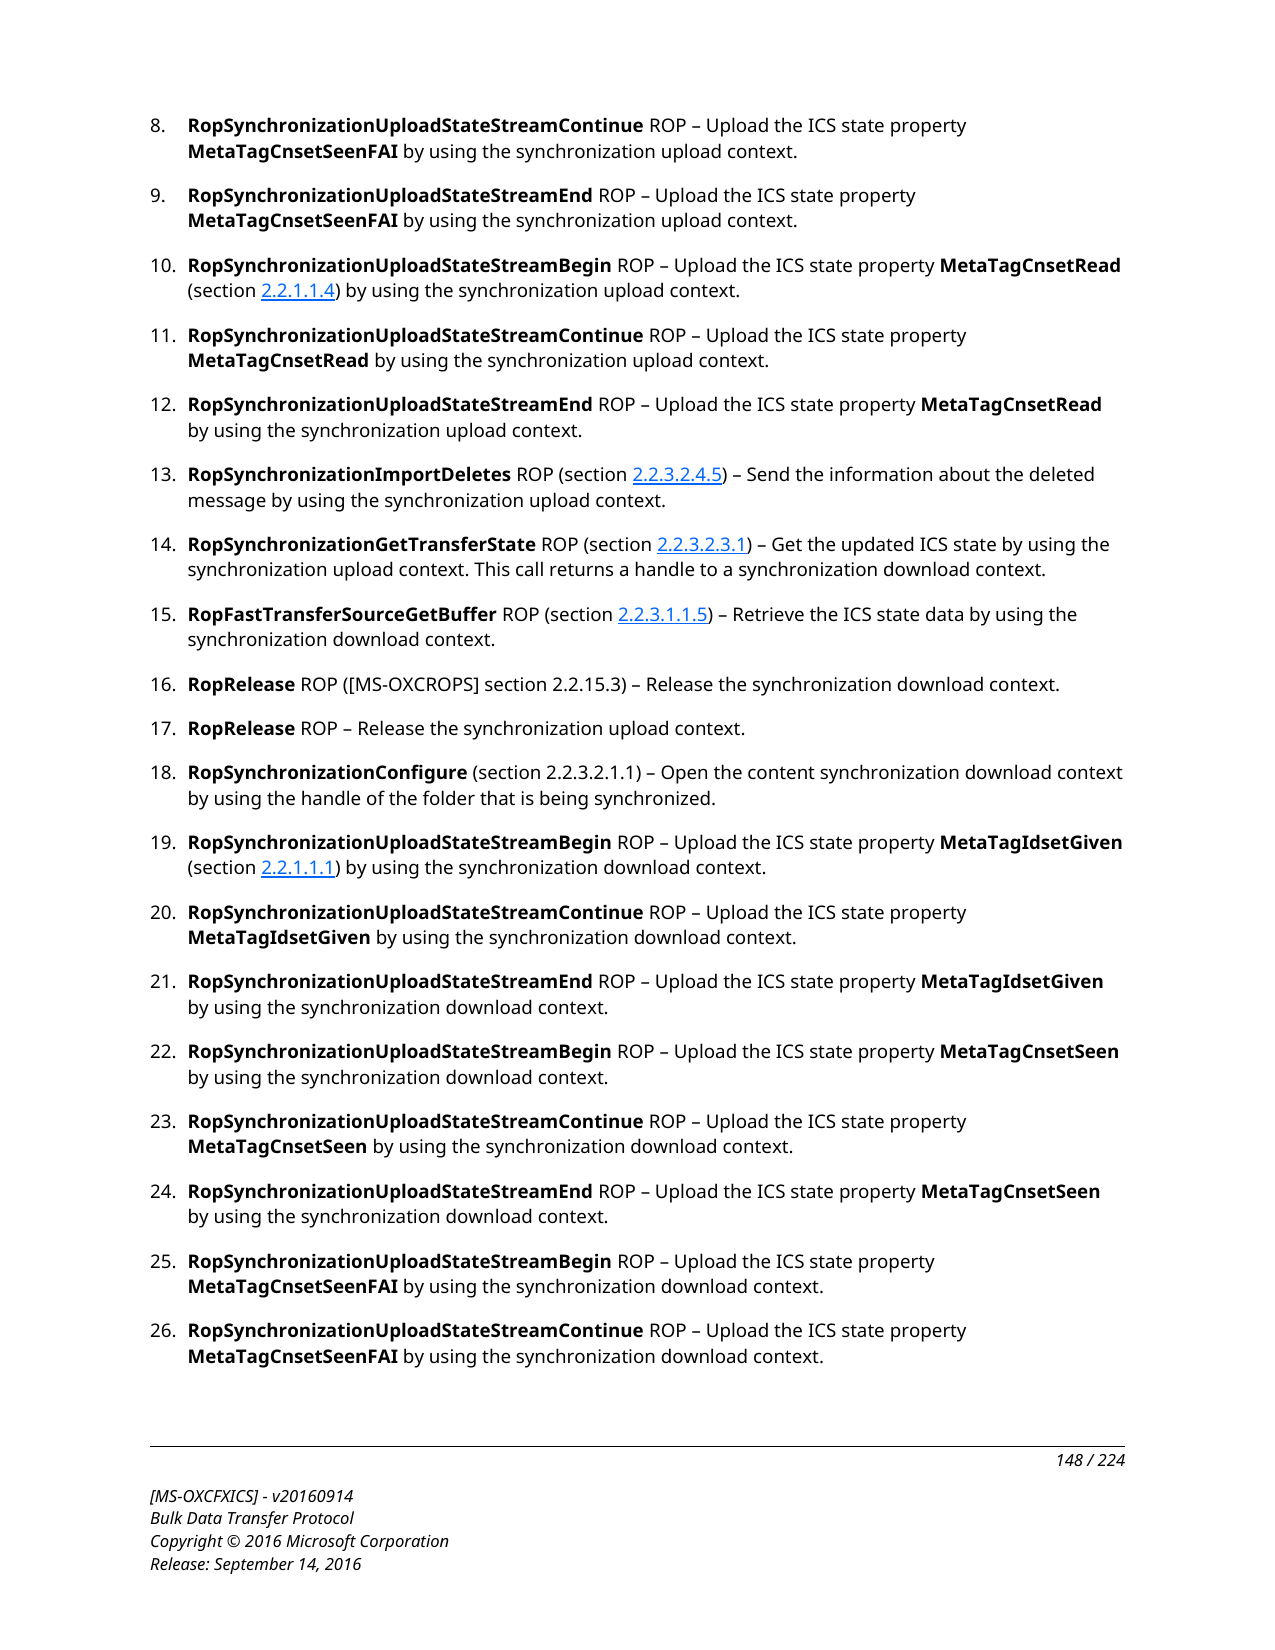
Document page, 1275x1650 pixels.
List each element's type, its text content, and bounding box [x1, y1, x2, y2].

list RopSynchronizationUploadStateStreamContinue ROP – Upload the ICS state property MetaTagCnsetSeenFAI by using the synchronization upload context. [150, 112, 1125, 163]
list RopSynchronizationUploadStateStreamContinue ROP – Upload the ICS state property MetaTagCnsetSeen by using the synchronization download context. [150, 1108, 1125, 1159]
list RopSynchronizationUploadStateStreamContinue ROP – Upload the ICS state property MetaTagCnsetRead by using the synchronization upload context. [150, 322, 1125, 373]
list RopSynchronizationImportDeletes ROP (section 2.2.3.2.4.5) – Send the information about the deleted message by using the synchronization upload context. [150, 461, 1125, 512]
list RopSynchronizationGetTransferState ROP (section 2.2.3.2.3.1) – Get the updated ICS state by using the synchronization upload context. This call returns a handle to a synchronization download context. [150, 531, 1125, 582]
list RopSynchronizationUploadStateStreamBegin ROP – Upload the ICS state property MetaTagCnsetSeenFAI by using the synchronization download context. [150, 1248, 1125, 1299]
list RopSynchronizationUploadStateStreamEnd ROP – Upload the ICS state property MetaTagCnsetRead by using the synchronization upload context. [150, 392, 1125, 443]
list RopSynchronizationConfigure (section 2.2.3.2.1.1) – Open the content synchronization download context by using the handle of the folder that is being synchronized. [150, 759, 1125, 810]
list RopRelease ROP ([MS-OXCROPS] section 2.2.15.3) – Release the synchronization download context. [150, 671, 1125, 696]
list RopSynchronizationUploadStateStreamBegin ROP – Upload the ICS state property MetaTagCnsetSeen by using the synchronization download context. [150, 1038, 1125, 1089]
list RopRelease ROP – Release the synchronization upload context. [150, 715, 1125, 741]
list RopSynchronizationUploadStateStreamEnd ROP – Upload the ICS state property MetaTagCnsetSeen by using the synchronization download context. [150, 1178, 1125, 1229]
list RopSynchronizationUploadStateStreamContinue ROP – Upload the ICS state property MetaTagIdsetGiven by using the synchronization download context. [150, 899, 1125, 950]
list RopSynchronizationUploadStateStreamBegin ROP – Upload the ICS state property MetaTagCnsetRead (section 2.2.1.1.4) by using the synchronization upload context. [150, 252, 1125, 303]
list RopSynchronizationUploadStateStreamEnd ROP – Upload the ICS state property MetaTagIdsetGiven by using the synchronization download context. [150, 969, 1125, 1020]
list RopFastTransferSourceGetBuffer ROP (section 2.2.3.1.1.5) – Retrieve the ICS state data by using the synchronization download context. [150, 601, 1125, 652]
list RopSynchronizationUploadStateStreamEnd ROP – Upload the ICS state property MetaTagCnsetSeenFAI by using the synchronization upload context. [150, 182, 1125, 233]
list RopSynchronizationUploadStateStreamBegin ROP – Upload the ICS state property MetaTagIdsetGiven (section 2.2.1.1.1) by using the synchronization download context. [150, 829, 1125, 880]
list RopSynchronizationUploadStateStreamContinue ROP – Upload the ICS state property MetaTagCnsetSeenFAI by using the synchronization download context. [150, 1318, 1125, 1369]
